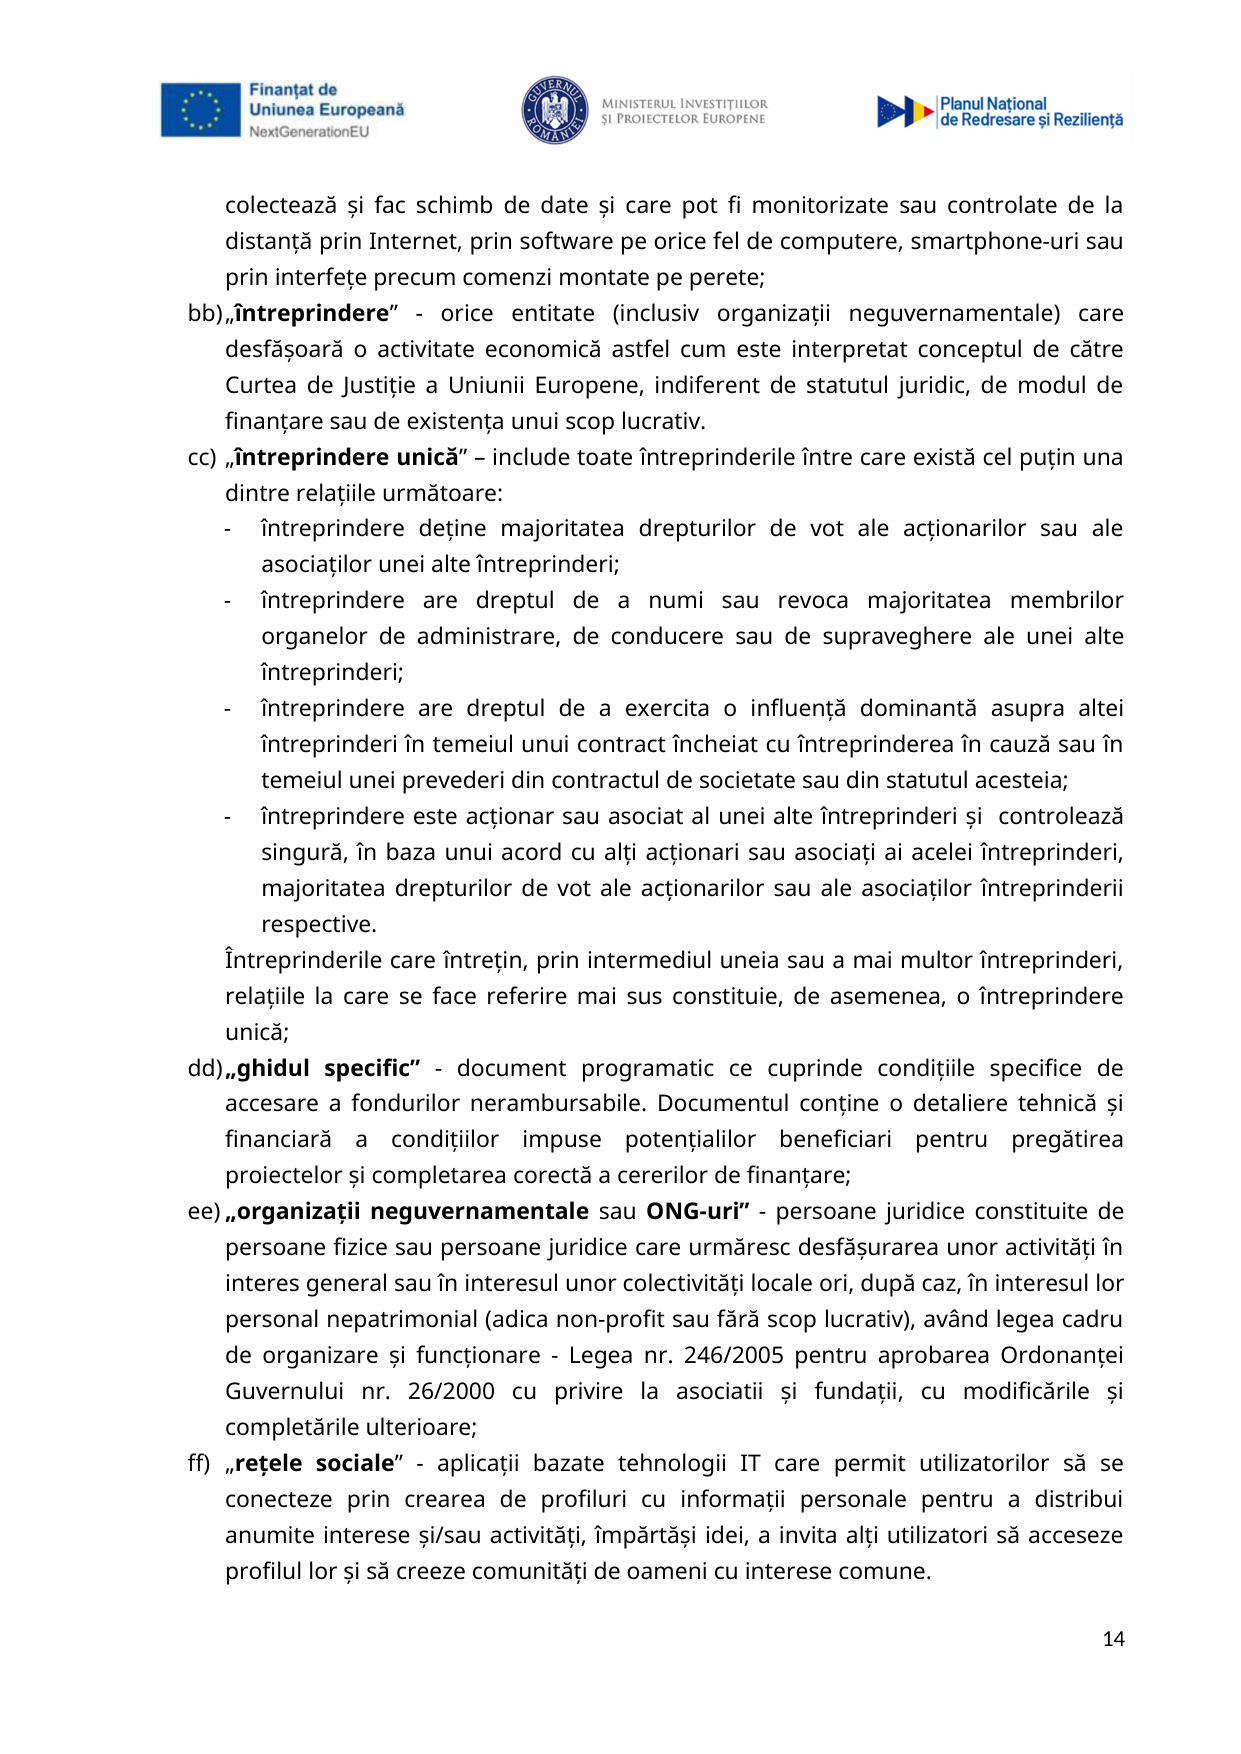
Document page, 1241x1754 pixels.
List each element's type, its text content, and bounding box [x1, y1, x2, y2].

list întreprindere este acționar sau asociat al unei alte întreprinderi și controlează singură, în baza unui acord cu alți acționari sau asociați ai acelei întreprinderi, majoritatea drepturilor de vot ale acționarilor sau ale asociaților întreprinderii respective. [223, 800, 1125, 939]
list întreprindere deține majoritatea drepturilor de vot ale acționarilor sau ale asociaților unei alte întreprinderi; [223, 512, 1125, 579]
list „rețele sociale” - aplicații bazate tehnologii IT care permit utilizatorilor să se conecteze prin crearea de profiluri cu informații personale pentru a distribui anumite interese și/sau activități, împărtăși idei, a invita alți utilizatori să acceseze profilul lor și să creeze comunități de oameni cu interese comune. [187, 1447, 1125, 1586]
list „organizații neguvernamentale sau ONG-uri” - persoane juridice constituite de persoane fizice sau persoane juridice care urmăresc desfășurarea unor activități în interes general sau în interesul unor colectivități locale ori, după caz, în interesul lor personal nepatrimonial (adica non-profit sau fără scop lucrativ), având legea cadru de organizare și funcționare - Legea nr. 246/2005 pentru aprobarea Ordonanței Guvernului nr. 26/2000 cu privire la asociatii și fundații, cu modificările și completările ulterioare; [187, 1195, 1125, 1442]
list Întreprinderile care întrețin, prin intermediul uneia sau a mai multor întreprinderi, relațiile la care se face referire mai sus constituie, de asemenea, o întreprindere unică; [225, 944, 1125, 1047]
list „ghidul specific” - document programatic ce cuprinde condițiile specifice de accesare a fondurilor nerambursabile. Documentul conține o detaliere tehnică și financiară a condițiilor impuse potențialilor beneficiari pentru pregătirea proiectelor și completarea corectă a cererilor de finanțare; [187, 1051, 1125, 1191]
list „întreprindere” - orice entitate (inclusiv organizații neguvernamentale) care desfășoară o activitate economică astfel cum este interpretat conceptul de către Curtea de Justiție a Uniunii Europene, indiferent de statutul juridic, de modul de finanțare sau de existența unui scop lucrativ. [187, 297, 1125, 436]
list întreprindere are dreptul de a numi sau revoca majoritatea membrilor organelor de administrare, de conducere sau de supraveghere ale unei alte întreprinderi; [223, 584, 1125, 687]
list întreprindere are dreptul de a exercita o influență dominantă asupra altei întreprinderi în temeiul unui contract încheiat cu întreprinderea în cauză sau în temeiul unei prevederi din contractul de societate sau din statutul acesteia; [223, 692, 1125, 795]
list „întreprindere unică” – include toate întreprinderile între care există cel puțin una dintre relațiile următoare: [187, 441, 1125, 508]
picture [150, 73, 1137, 161]
